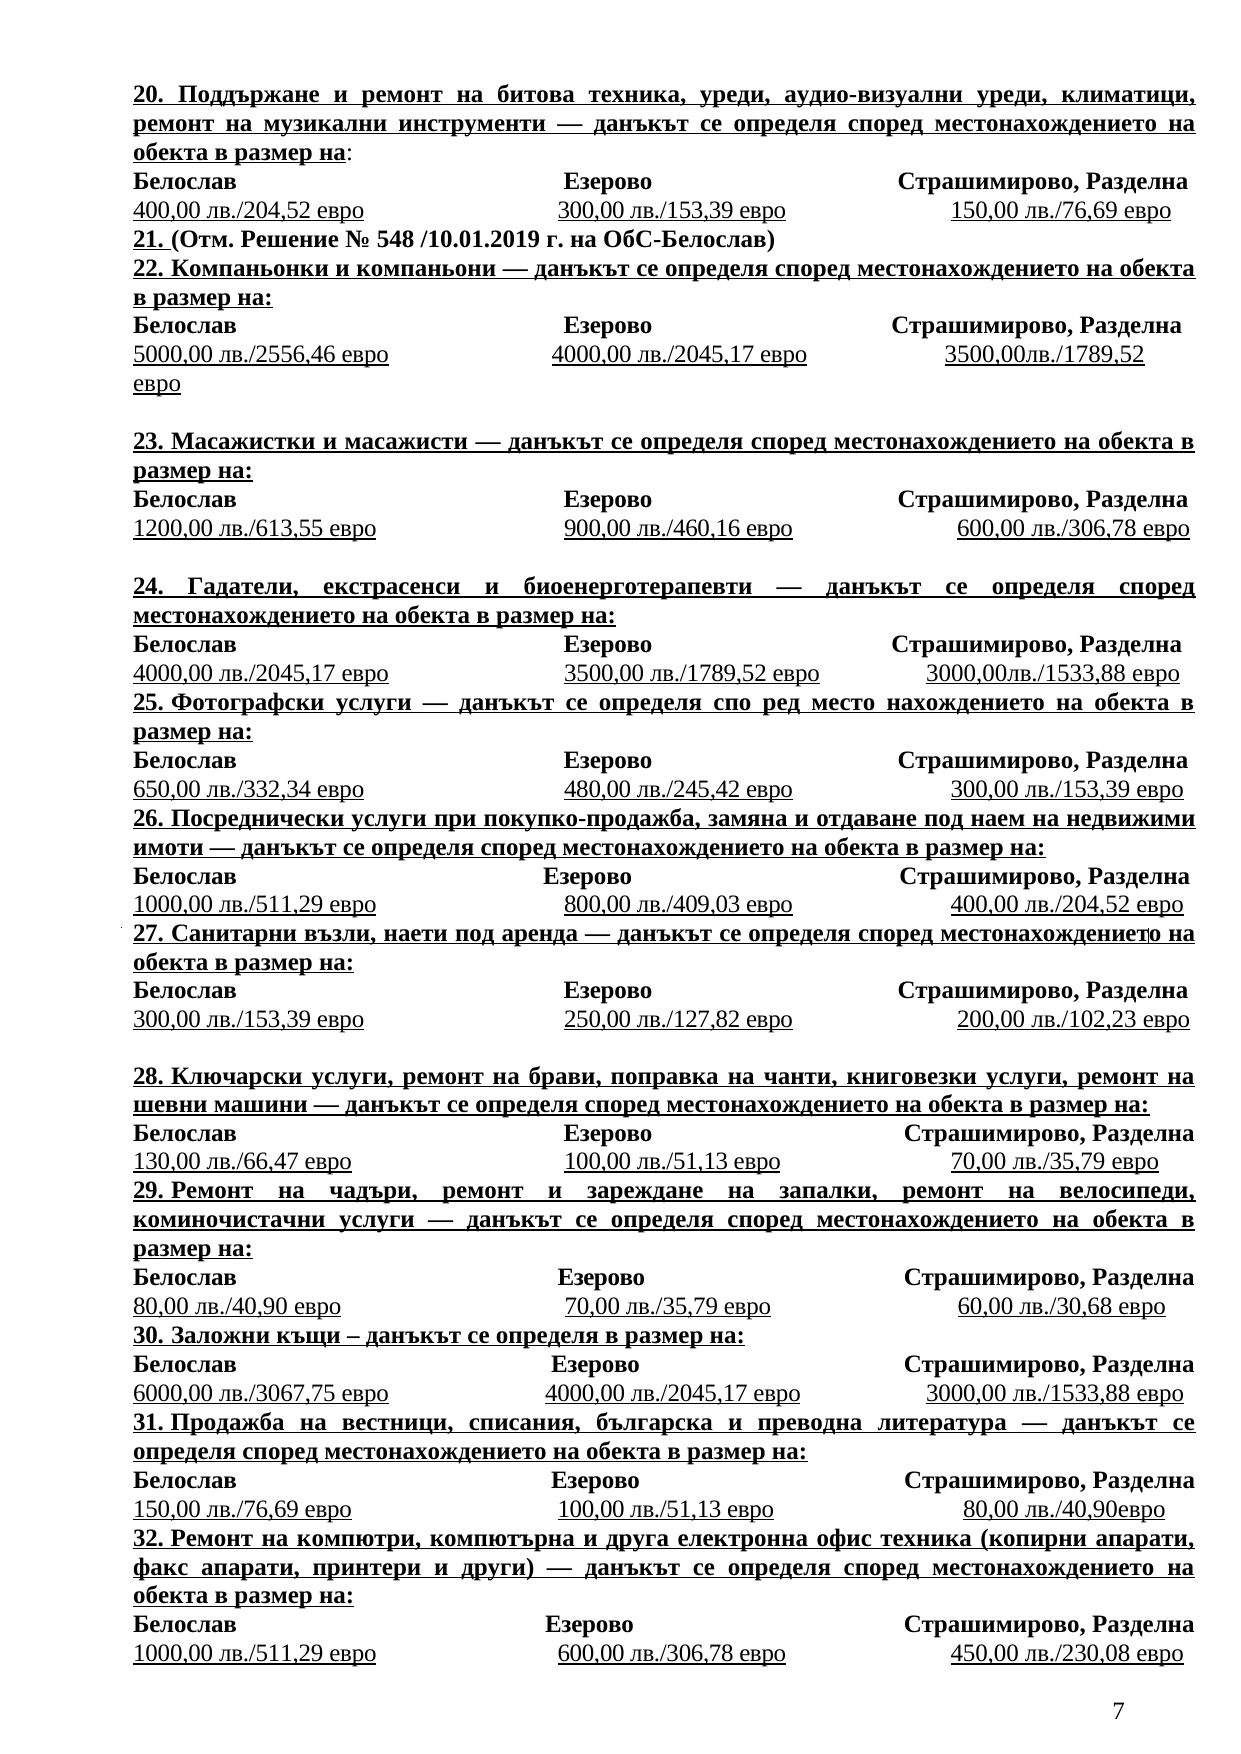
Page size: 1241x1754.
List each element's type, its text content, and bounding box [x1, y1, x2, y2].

text 5000,00 лв./2556,46 евро 4000,00 лв./2045,17 евро 3500,00лв./1789,52 евро [133, 340, 1196, 398]
text 1000,00 лв./511,29 евро 800,00 лв./409,03 евро 400,00 лв./204,52 евро [133, 890, 1196, 918]
text 30. Заложни къщи – данъкът се определя в размер на: [133, 1320, 1196, 1349]
text 29. Ремонт на чадъри, ремонт и зареждане на запалки, ремонт на велосипеди, коминочистачни услуги — данъкът се определя според местонахождението на обекта в размер на: [133, 1202, 1196, 1262]
text 20. Поддържане и ремонт на битова техника, уреди, аудио-визуални уреди, климатици, ремонт на музикални инструменти — данъкът се определя според местонахождението на обекта в размер на: [133, 134, 1196, 166]
text 130,00 лв./66,47 евро 100,00 лв./51,13 евро 70,00 лв./35,79 евро [133, 1147, 1196, 1175]
text 31. Продажба на вестници, списания, българска и преводна литература — данъкът се определя според местонахождението на обекта в размер на: [133, 1407, 1196, 1432]
text Белослав Езерово Страшимирово, Разделна [133, 1262, 1196, 1291]
text 300,00 лв./153,39 евро 250,00 лв./127,82 евро 200,00 лв./102,23 евро [133, 1004, 1196, 1033]
text 26. Посреднически услуги при покупко-продажба, замяна и отдаване под наем на недвижими имоти — данъкът се определя според местонахождението на обекта в размер на: [133, 803, 1196, 828]
text 1200,00 лв./613,55 евро 900,00 лв./460,16 евро 600,00 лв./306,78 евро [133, 513, 1196, 542]
text 27. Санитарни възли, наети под аренда — данъкът се определя според местонахождението на обекта в размер на: [133, 918, 1196, 976]
text Белослав Езерово Страшимирово, Разделна [133, 1465, 1196, 1494]
text 26. Посреднически услуги при покупко-продажба, замяна и отдаване под наем на недвижими имоти — данъкът се определя според местонахождението на обекта в размер на: [133, 829, 1196, 861]
text Белослав Езерово Страшимирово, Разделна [133, 976, 1196, 1004]
text 22. Компаньонки и компаньони — данъкът се определя според местонахождението на обекта в размер на: [133, 279, 1196, 311]
text Белослав Езерово Страшимирово, Разделна [133, 484, 1196, 513]
text 6000,00 лв./3067,75 евро 4000,00 лв./2045,17 евро 3000,00 лв./1533,88 евро [133, 1378, 1196, 1407]
text 32. Ремонт на компютри, компютърна и друга електронна офис техника (копирни апарати, факс апарати, принтери и други) — данъкът се определя според местонахождението на обекта в размер на: [133, 1523, 1196, 1610]
text 25. Фотографски услуги — данъкът се определя спо ред место нахождението на обекта в размер на: [133, 687, 1196, 745]
text 24. Гадатели, екстрасенси и биоенерготерапевти — данъкът се определя според местонахождението на обекта в размер на: [133, 571, 1196, 596]
text 400,00 лв./204,52 евро 300,00 лв./153,39 евро 150,00 лв./76,69 евро [133, 195, 1196, 224]
text 1000,00 лв./511,29 евро 600,00 лв./306,78 евро 450,00 лв./230,08 евро [133, 1639, 1196, 1668]
text 22. Компаньонки и компаньони — данъкът се определя според местонахождението на обекта в размер на: [133, 253, 1196, 278]
text 23. Масажистки и масажисти — данъкът се определя според местонахождението на обекта в размер на: [133, 427, 1196, 484]
text Белослав Езерово Страшимирово, Разделна [133, 745, 1196, 774]
text 80,00 лв./40,90 евро 70,00 лв./35,79 евро 60,00 лв./30,68 евро [133, 1291, 1196, 1320]
text 20. Поддържане и ремонт на битова техника, уреди, аудио-визуални уреди, климатици, ремонт на музикални инструменти — данъкът се определя според местонахождението на обекта в размер на: [133, 105, 1196, 133]
text 4000,00 лв./2045,17 евро 3500,00 лв./1789,52 евро 3000,00лв./1533,88 евро [133, 658, 1196, 687]
text Белослав Езерово Страшимирово, Разделна [133, 1349, 1196, 1378]
text Белослав Езерово Страшимирово, Разделна [133, 166, 1196, 195]
text 31. Продажба на вестници, списания, българска и преводна литература — данъкът се определя според местонахождението на обекта в размер на: [133, 1433, 1196, 1465]
text 150,00 лв./76,69 евро 100,00 лв./51,13 евро 80,00 лв./40,90евро [133, 1494, 1196, 1523]
text Белослав Езерово Страшимирово, Разделна [133, 311, 1196, 340]
text Белослав Езерово Страшимирово, Разделна [133, 1118, 1196, 1147]
text 20. Поддържане и ремонт на битова техника, уреди, аудио-визуални уреди, климатици, ремонт на музикални инструменти — данъкът се определя според местонахождението на обекта в размер на: [133, 79, 1196, 104]
text Белослав Езерово Страшимирово, Разделна [133, 861, 1196, 890]
text Белослав Езерово Страшимирово, Разделна [133, 1610, 1196, 1639]
text Белослав Езерово Страшимирово, Разделна [133, 629, 1196, 658]
text 24. Гадатели, екстрасенси и биоенерготерапевти — данъкът се определя според местонахождението на обекта в размер на: [133, 598, 1196, 629]
text 21. (Отм. Решение № 548 /10.01.2019 г. на ОбС-Белослав) [133, 224, 1196, 253]
text 29. Ремонт на чадъри, ремонт и зареждане на запалки, ремонт на велосипеди, коминочистачни услуги — данъкът се определя според местонахождението на обекта в размер на: [133, 1175, 1196, 1200]
text 650,00 лв./332,34 евро 480,00 лв./245,42 евро 300,00 лв./153,39 евро [133, 774, 1196, 803]
text 28. Ключарски услуги, ремонт на брави, поправка на чанти, книговезки услуги, ремонт на шевни машини — данъкът се определя според местонахождението на обекта в размер на: [133, 1061, 1196, 1118]
